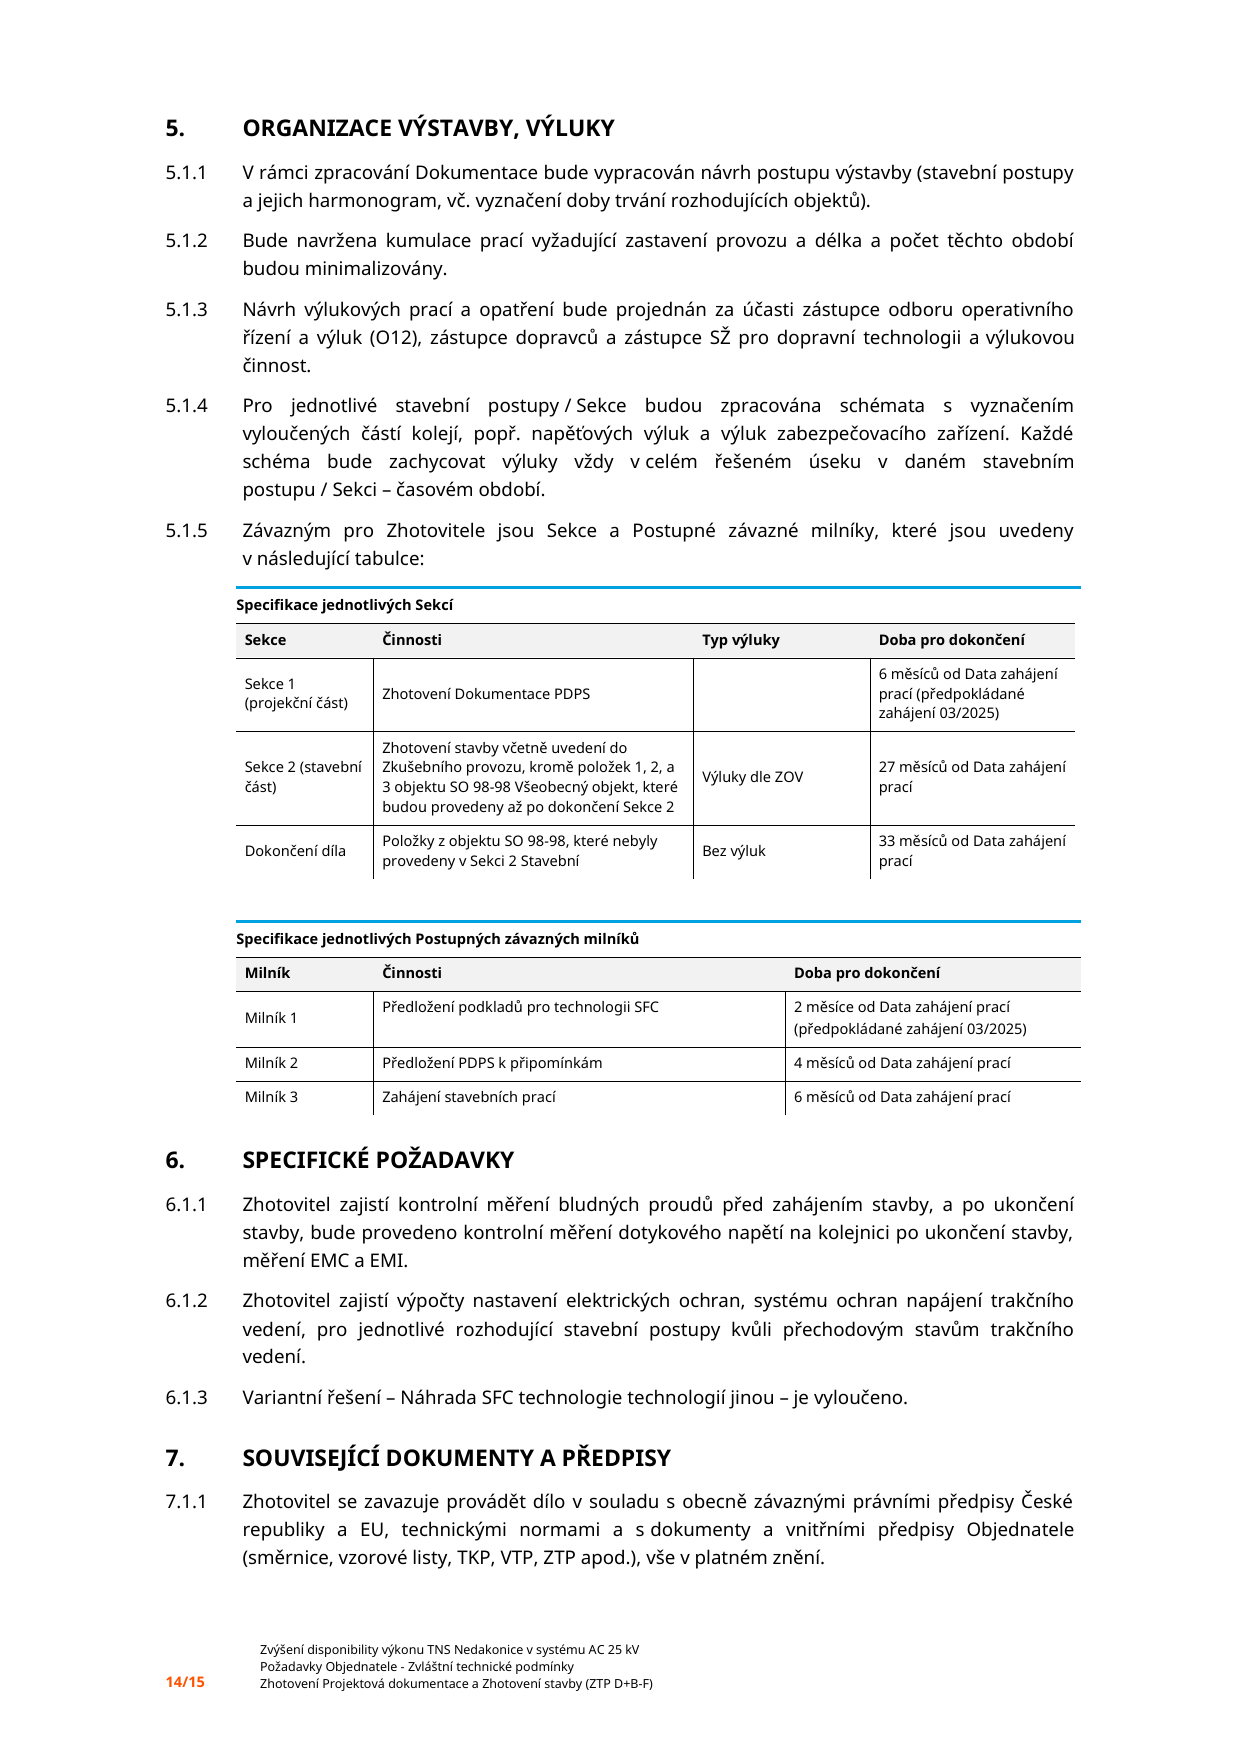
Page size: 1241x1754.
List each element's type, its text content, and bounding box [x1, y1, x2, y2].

table_header Činnosti [374, 624, 694, 657]
list Návrh výlukových prací a opatření bude projednán za účasti zástupce odboru operativního řízení a výluk (O12), zástupce dopravců a zástupce SŽ pro dopravní technologii a výlukovou činnost. [165, 296, 1075, 378]
text SPECIFICKÉ POŽADAVKY [165, 1144, 1075, 1176]
list Bude navržena kumulace prací vyžadující zastavení provozu a délka a počet těchto období budou minimalizovány. [165, 228, 1075, 281]
table_cell Předložení podkladů pro technologii SFC [374, 992, 785, 1047]
table_cell Zahájení stavebních prací [374, 1082, 785, 1115]
table_header Sekce [236, 624, 374, 657]
table_header Typ výluky [694, 624, 870, 657]
text Specifikace jednotlivých Postupných závazných milníků [236, 923, 1081, 949]
text Specifikace jednotlivých Sekcí [236, 589, 1081, 615]
table_cell 4 měsíců od Data zahájení prací [786, 1048, 1081, 1081]
list Pro jednotlivé stavební postupy / Sekce budou zpracována schémata s vyznačením vyloučených částí kolejí, popř. napěťových výluk a výluk zabezpečovacího zařízení. Každé schéma bude zachycovat výluky vždy v celém řešeném úseku v daném stavebním postupu / Sekci – časovém období. [165, 393, 1075, 502]
text Zhotovitel zajistí kontrolní měření bludných proudů před zahájením stavby, a po ukončení stavby, bude provedeno kontrolní měření dotykového napětí na kolejnici po ukončení stavby, měření EMC a EMI. [165, 1191, 1075, 1273]
text Zhotovitel se zavazuje provádět dílo v souladu s obecně závaznými právními předpisy České republiky a EU, technickými normami a s dokumenty a vnitřními předpisy Objednatele (směrnice, vzorové listy, TKP, VTP, ZTP apod.), vše v platném znění. [165, 1488, 1075, 1570]
table_cell 2 měsíce od Data zahájení prací (předpokládané zahájení 03/2025) [786, 992, 1081, 1047]
table_cell Zhotovení stavby včetně uvedení do Zkušebního provozu, kromě položek 1, 2, a 3 objektu SO 98-98 Všeobecný objekt, které budou provedeny až po dokončení Sekce 2 [374, 732, 693, 825]
table_header Milník [236, 958, 374, 991]
table_cell Zhotovení Dokumentace PDPS [374, 659, 693, 731]
text SOUVISEJÍCÍ DOKUMENTY A PŘEDPISY [165, 1442, 1075, 1473]
table_cell Sekce 2 (stavební část) [236, 732, 373, 825]
table_cell [694, 659, 870, 731]
text Variantní řešení – Náhrada SFC technologie technologií jinou – je vyloučeno. [165, 1384, 1075, 1410]
table_cell Milník 1 [236, 992, 373, 1047]
list Závazným pro Zhotovitele jsou Sekce a Postupné závazné milníky, které jsou uvedeny v následující tabulce: [165, 517, 1075, 571]
table_cell 27 měsíců od Data zahájení prací [871, 732, 1075, 825]
table_cell Dokončení díla [236, 826, 373, 879]
table_cell Předložení PDPS k připomínkám [374, 1048, 785, 1081]
list V rámci zpracování Dokumentace bude vypracován návrh postupu výstavby (stavební postupy a jejich harmonogram, vč. vyznačení doby trvání rozhodujících objektů). [165, 159, 1075, 213]
table_header Doba pro dokončení [870, 624, 1075, 657]
table_cell 33 měsíců od Data zahájení prací [871, 826, 1075, 879]
table_cell 6 měsíců od Data zahájení prací [786, 1082, 1081, 1115]
table_cell Bez výluk [694, 826, 870, 879]
table_cell Výluky dle ZOV [694, 732, 870, 825]
table_cell Milník 3 [236, 1082, 373, 1115]
table_cell Položky z objektu SO 98-98, které nebyly provedeny v Sekci 2 Stavební [374, 826, 693, 879]
text ORGANIZACE VÝSTAVBY, VÝLUKY [165, 112, 1075, 143]
table_cell 6 měsíců od Data zahájení prací (předpokládané zahájení 03/2025) [871, 659, 1075, 731]
table_cell Milník 2 [236, 1048, 373, 1081]
text Zhotovitel zajistí výpočty nastavení elektrických ochran, systému ochran napájení trakčního vedení, pro jednotlivé rozhodující stavební postupy kvůli přechodovým stavům trakčního vedení. [165, 1288, 1075, 1369]
table_cell Sekce 1 (projekční část) [236, 659, 373, 731]
table_header Doba pro dokončení [786, 958, 1081, 991]
table_header Činnosti [374, 958, 786, 991]
